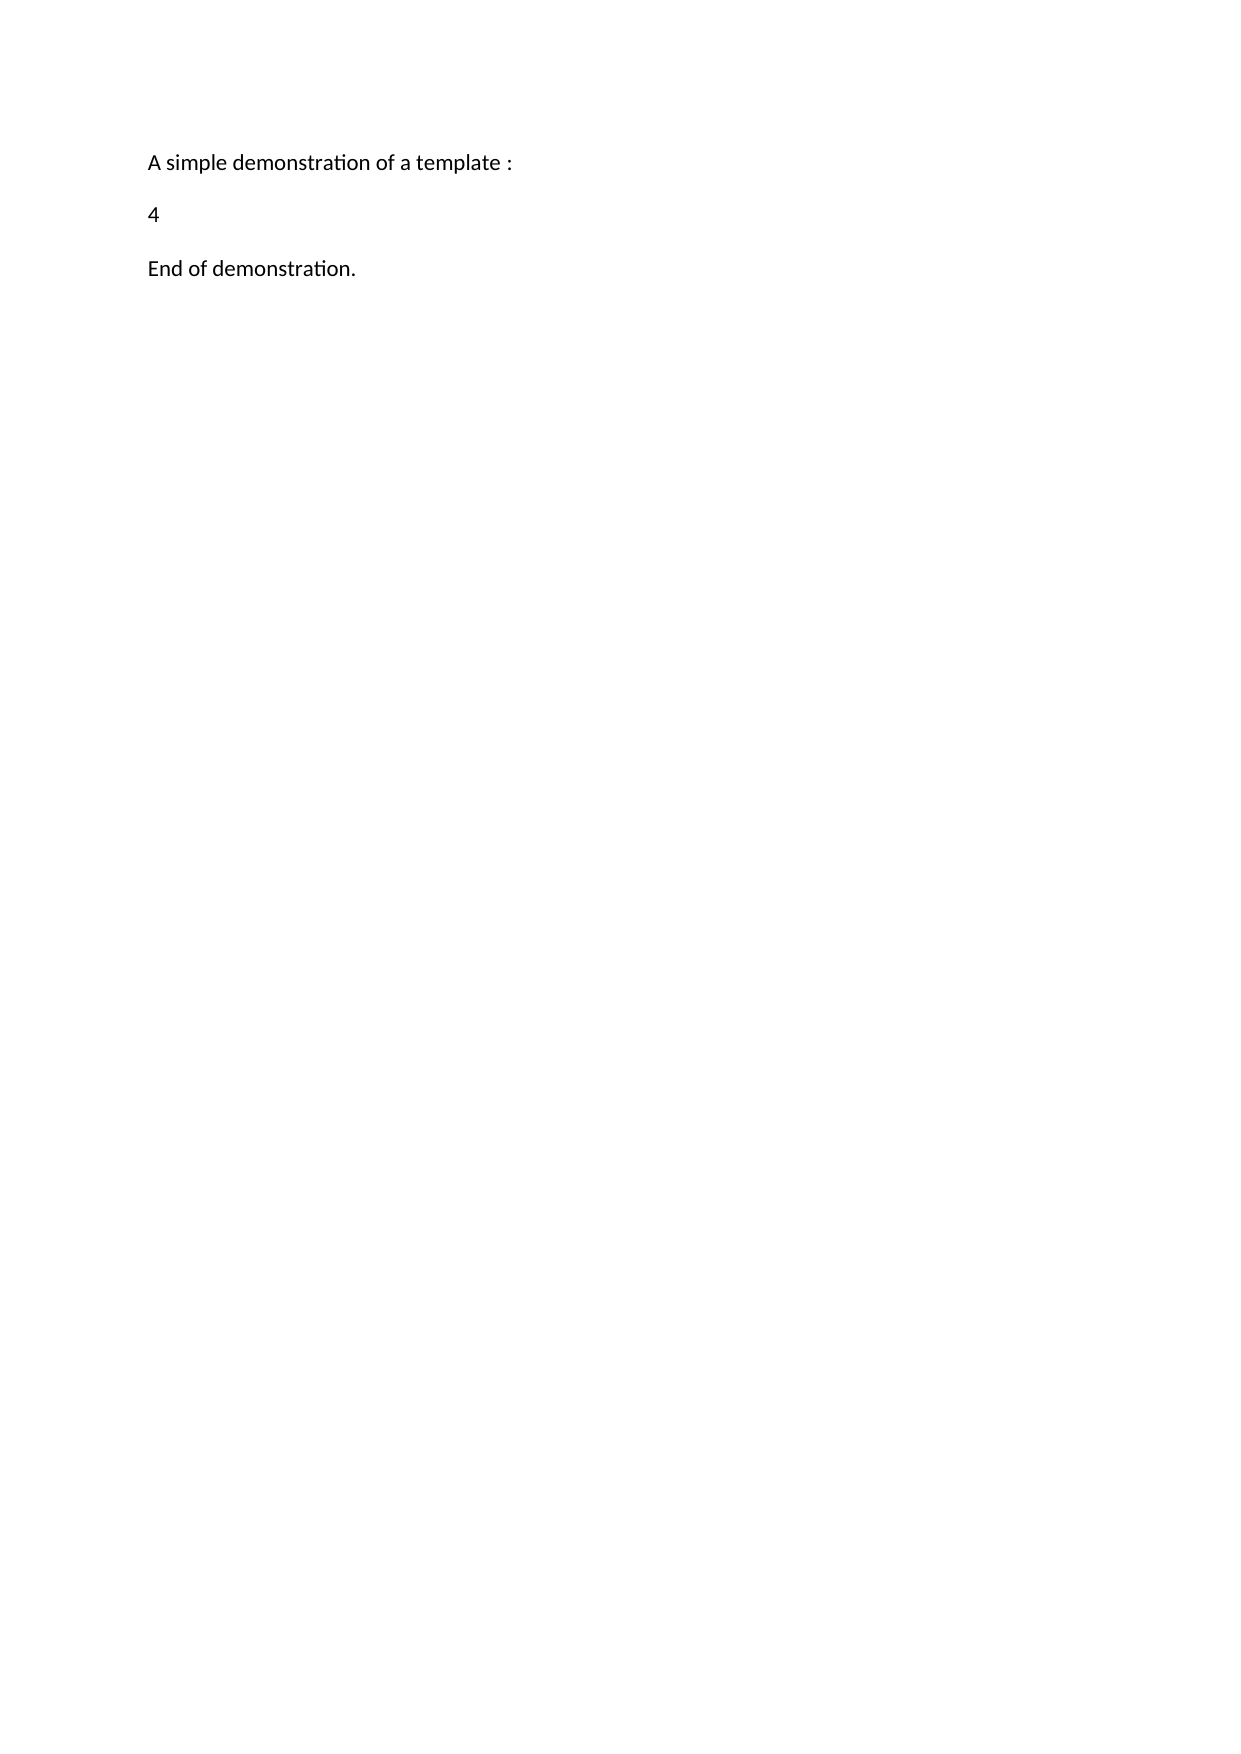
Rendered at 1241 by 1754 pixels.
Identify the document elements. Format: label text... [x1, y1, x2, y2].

text End of demonstration. [148, 254, 1093, 282]
text A simple demonstration of a template : [148, 148, 1093, 176]
text 4 [148, 201, 1093, 229]
